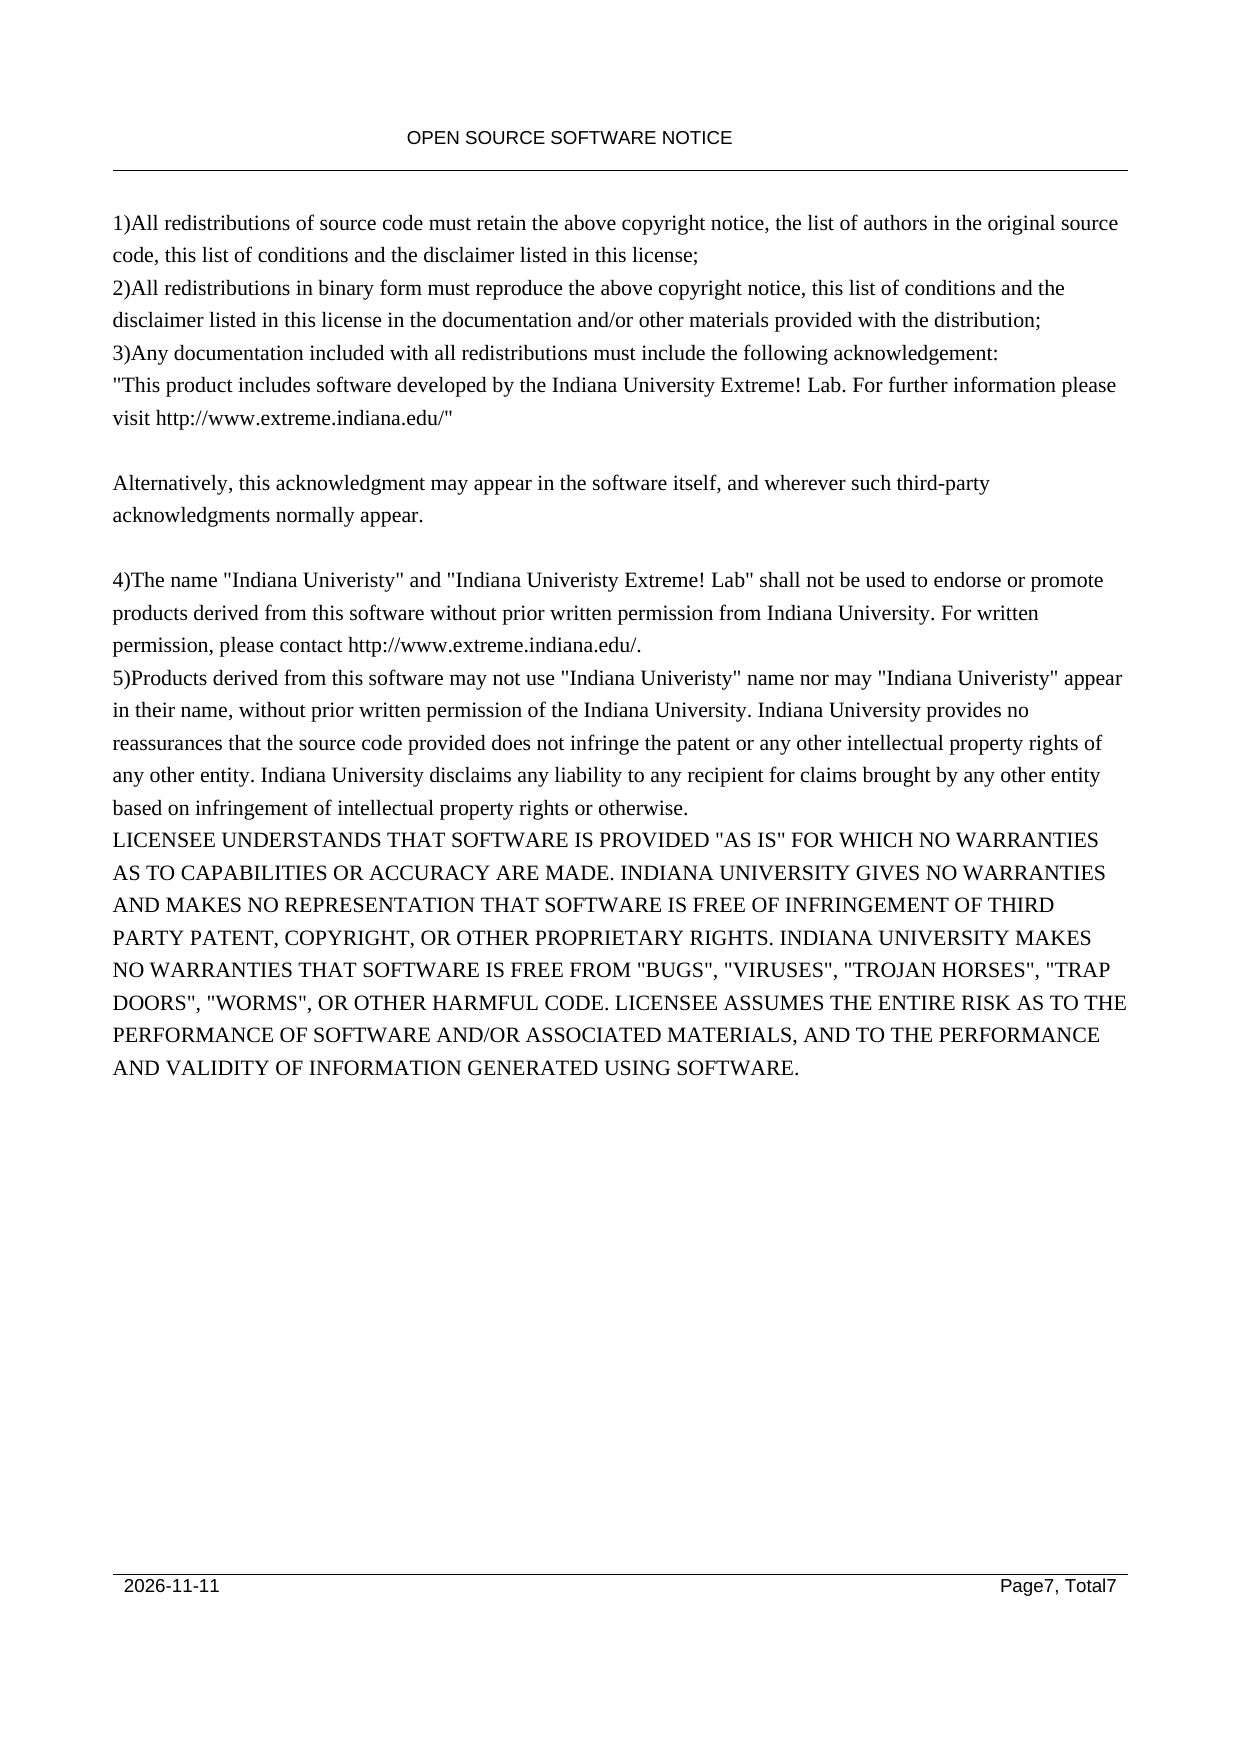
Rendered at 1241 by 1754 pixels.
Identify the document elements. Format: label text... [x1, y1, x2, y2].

text 2)All redistributions in binary form must reproduce the above copyright notice, this list of conditions and the disclaimer listed in this license in the documentation and/or other materials provided with the distribution; [112, 271, 1128, 336]
text 4)The name "Indiana Univeristy" and "Indiana Univeristy Extreme! Lab" shall not be used to endorse or promote products derived from this software without prior written permission from Indiana University. For written permission, please contact http://www.extreme.indiana.edu/. [112, 564, 1128, 661]
text 1)All redistributions of source code must retain the above copyright notice, the list of authors in the original source code, this list of conditions and the disclaimer listed in this license; [112, 206, 1128, 271]
text LICENSEE UNDERSTANDS THAT SOFTWARE IS PROVIDED "AS IS" FOR WHICH NO WARRANTIES AS TO CAPABILITIES OR ACCURACY ARE MADE. INDIANA UNIVERSITY GIVES NO WARRANTIES AND MAKES NO REPRESENTATION THAT SOFTWARE IS FREE OF INFRINGEMENT OF THIRD PARTY PATENT, COPYRIGHT, OR OTHER PROPRIETARY RIGHTS. INDIANA UNIVERSITY MAKES NO WARRANTIES THAT SOFTWARE IS FREE FROM "BUGS", "VIRUSES", "TROJAN HORSES", "TRAP DOORS", "WORMS", OR OTHER HARMFUL CODE. LICENSEE ASSUMES THE ENTIRE RISK AS TO THE PERFORMANCE OF SOFTWARE AND/OR ASSOCIATED MATERIALS, AND TO THE PERFORMANCE AND VALIDITY OF INFORMATION GENERATED USING SOFTWARE. [112, 824, 1128, 1084]
text 3)Any documentation included with all redistributions must include the following acknowledgement: [112, 336, 1128, 369]
text Alternatively, this acknowledgment may appear in the software itself, and wherever such third-party acknowledgments normally appear. [112, 466, 1128, 531]
text "This product includes software developed by the Indiana University Extreme! Lab. For further information please visit http://www.extreme.indiana.edu/" [112, 369, 1128, 434]
text 5)Products derived from this software may not use "Indiana Univeristy" name nor may "Indiana Univeristy" appear in their name, without prior written permission of the Indiana University. Indiana University provides no reassurances that the source code provided does not infringe the patent or any other intellectual property rights of any other entity. Indiana University disclaims any liability to any recipient for claims brought by any other entity based on infringement of intellectual property rights or otherwise. [112, 661, 1128, 824]
